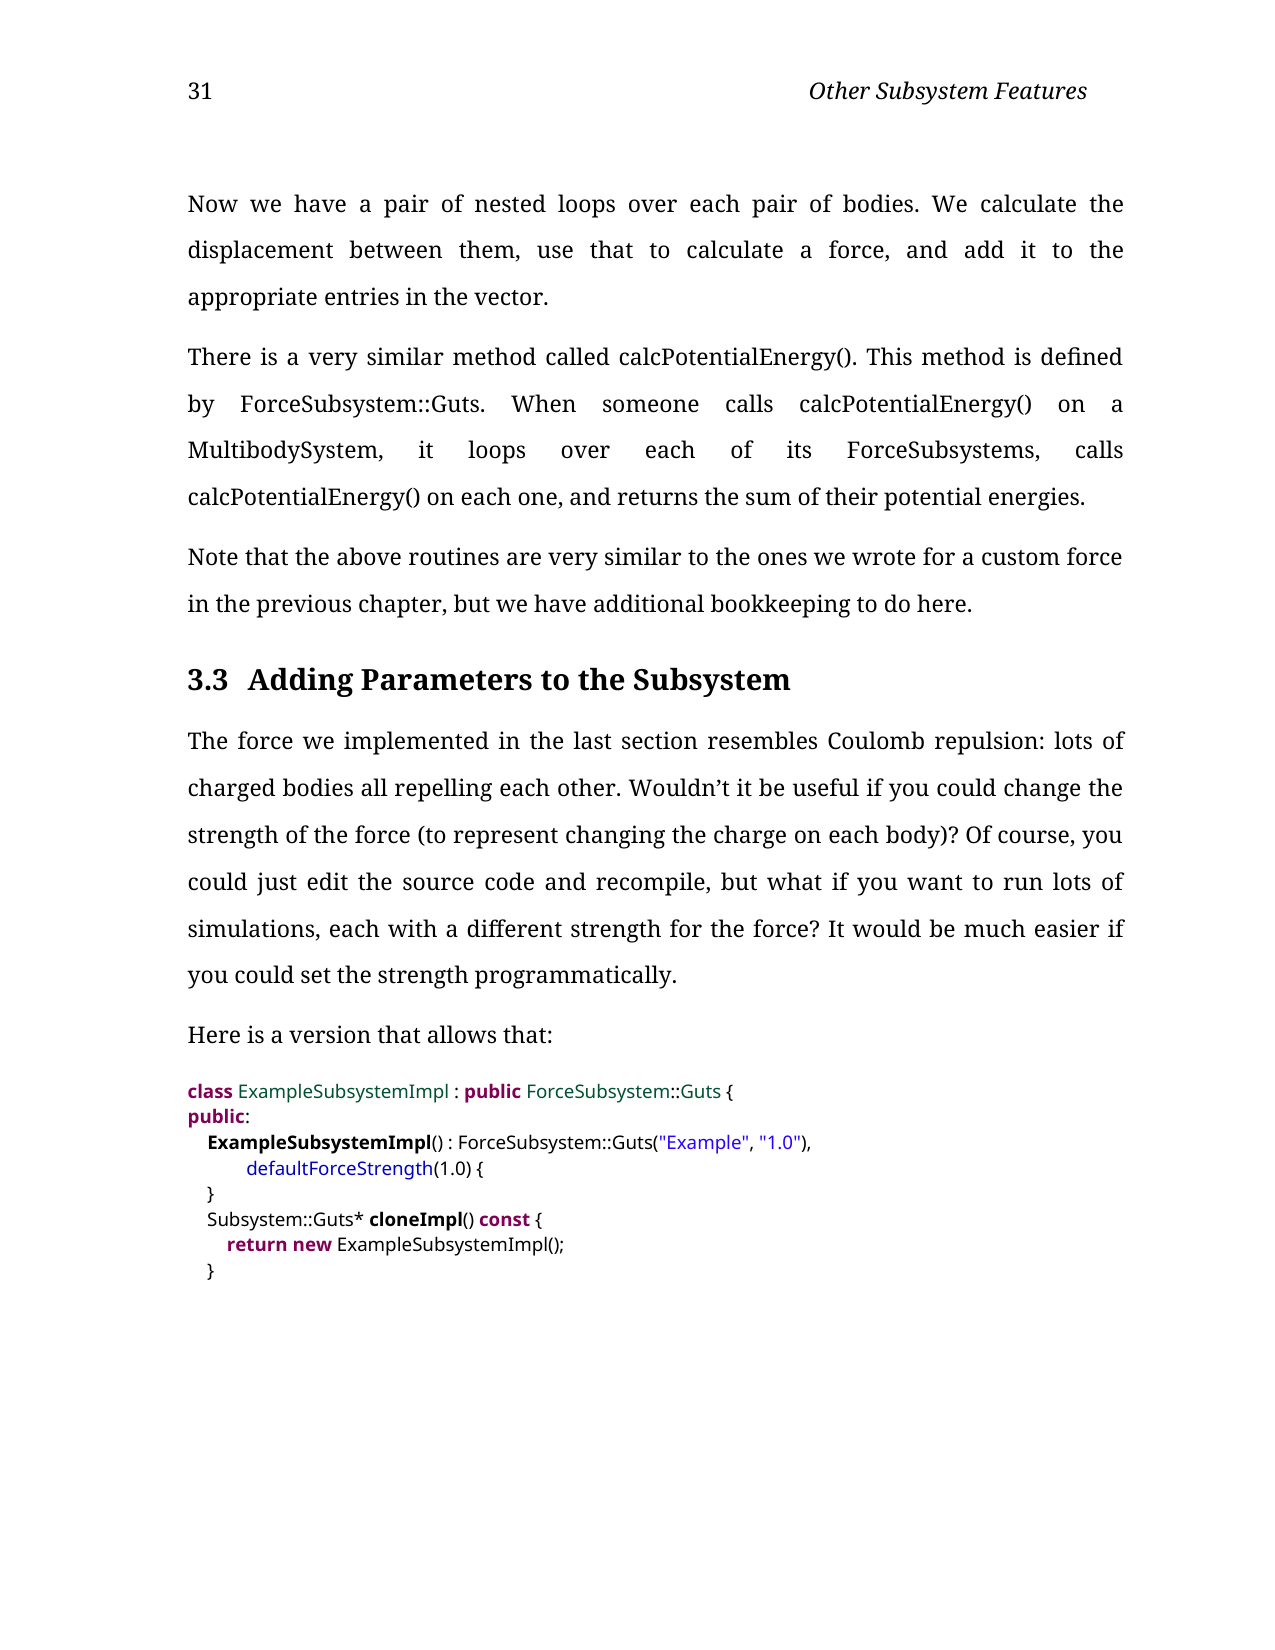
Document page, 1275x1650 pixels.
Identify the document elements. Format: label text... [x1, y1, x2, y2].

text public: [187, 1104, 1125, 1129]
text Here is a version that allows that: [187, 1019, 1125, 1050]
text defaultForceStrength(1.0) { [187, 1155, 1125, 1180]
text Note that the above routines are very similar to the ones we wrote for a custom force in the previous chapter, but we have additional bookkeeping to do here. [187, 541, 1125, 619]
text } [187, 1257, 1125, 1282]
text The force we implemented in the last section resembles Coulomb repulsion: lots of charged bodies all repelling each other. Wouldn’t it be useful if you could change the strength of the force (to represent changing the charge on each body)? Of course, you could just edit the source code and recompile, but what if you want to run lots of simulations, each with a different strength for the force? It would be much easier if you could set the strength programmatically. [187, 725, 1125, 991]
text return new ExampleSubsystemImpl(); [187, 1231, 1125, 1257]
text Now we have a pair of nested loops over each pair of bodies. We calculate the displacement between them, use that to calculate a force, and add it to the appropriate entries in the vector. [187, 187, 1125, 312]
text ExampleSubsystemImpl() : ForceSubsystem::Guts("Example", "1.0"), [187, 1129, 1125, 1155]
text } [187, 1180, 1125, 1206]
subtitle Adding Parameters to the Subsystem [187, 659, 1125, 699]
text Subsystem::Guts* cloneImpl() const { [187, 1206, 1125, 1231]
text There is a very similar method called calcPotentialEnergy(). This method is defined by ForceSubsystem::Guts. When someone calls calcPotentialEnergy() on a MultibodySystem, it loops over each of its ForceSubsystems, calls calcPotentialEnergy() on each one, and returns the sum of their potential energies. [187, 341, 1125, 512]
text class ExampleSubsystemImpl : public ForceSubsystem::Guts { [187, 1078, 1125, 1104]
